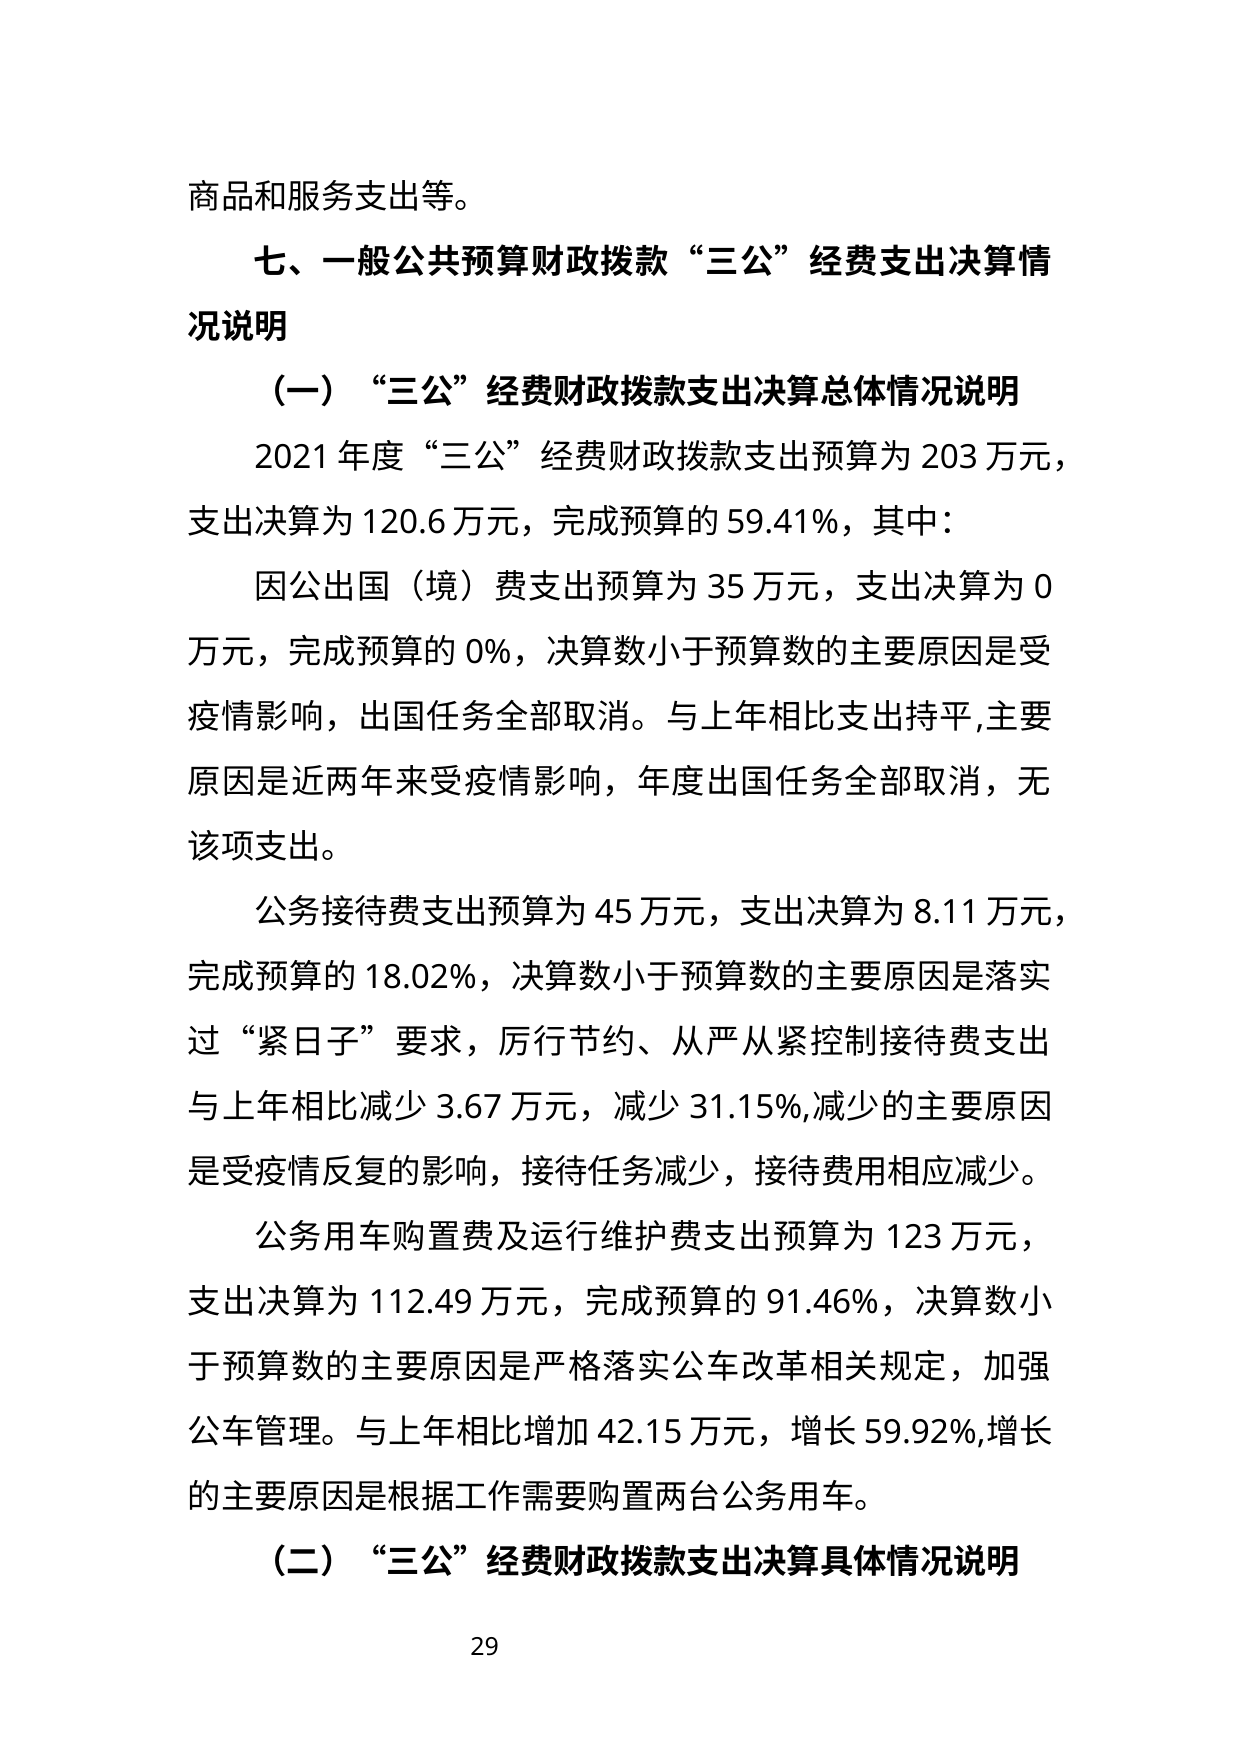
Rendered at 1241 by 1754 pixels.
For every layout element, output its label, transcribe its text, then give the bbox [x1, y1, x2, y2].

text 公务用车购置费及运行维护费支出预算为123万元，支出决算为112.49万元，完成预算的91.46%，决算数小于预算数的主要原因是严格落实公车改革相关规定，加强公车管理。与上年相比增加42.15万元，增长59.92%,增长的主要原因是根据工作需要购置两台公务用车。 [187, 1202, 1053, 1527]
text 因公出国（境）费支出预算为35万元，支出决算为0万元，完成预算的0%，决算数小于预算数的主要原因是受疫情影响，出国任务全部取消。与上年相比支出持平,主要原因是近两年来受疫情影响，年度出国任务全部取消，无该项支出。 [187, 552, 1053, 877]
text 公务接待费支出预算为45万元，支出决算为8.11万元，完成预算的18.02%，决算数小于预算数的主要原因是落实过“紧日子”要求，厉行节约、从严从紧控制接待费支出。与上年相比减少3.67万元，减少31.15%,减少的主要原因是受疫情反复的影响，接待任务减少，接待费用相应减少。 [187, 877, 1053, 1202]
text 七、一般公共预算财政拨款“三公”经费支出决算情况说明 [187, 227, 1053, 357]
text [187, 162, 1053, 227]
text 2021年度“三公”经费财政拨款支出预算为203万元，支出决算为120.6万元，完成预算的59.41%，其中： [187, 422, 1053, 552]
text （二）“三公”经费财政拨款支出决算具体情况说明 [187, 1527, 1053, 1592]
text （一）“三公”经费财政拨款支出决算总体情况说明 [187, 357, 1053, 422]
